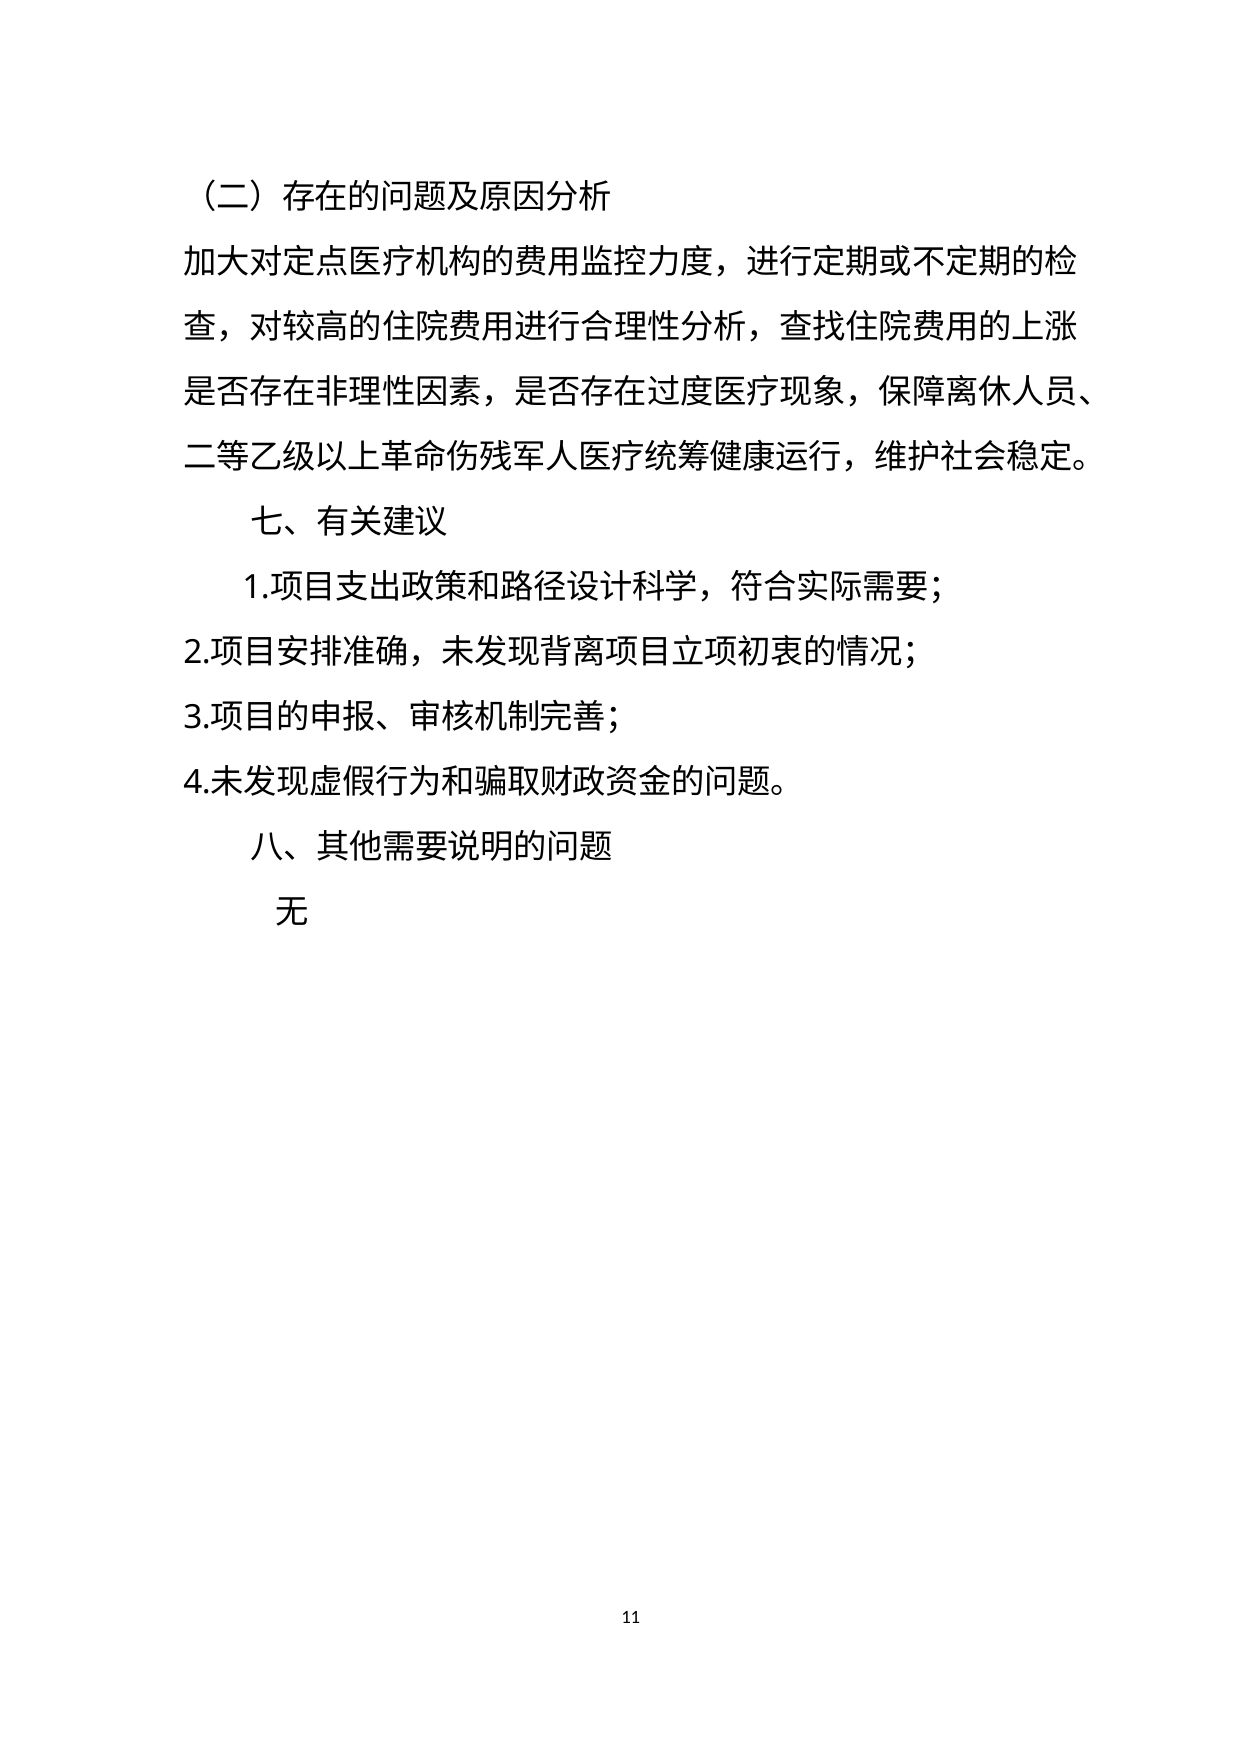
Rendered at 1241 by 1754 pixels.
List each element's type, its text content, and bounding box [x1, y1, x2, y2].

text 七、有关建议 [183, 487, 1078, 552]
text 八、其他需要说明的问题 [183, 812, 1078, 877]
text 无 [183, 877, 1078, 942]
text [183, 162, 1078, 487]
text 1.项目支出政策和路径设计科学，符合实际需要； 2.项目安排准确，未发现背离项目立项初衷的情况； 3.项目的申报、审核机制完善； 4.未发现虚假行为和骗取财政资金的问题。 [183, 552, 1078, 812]
